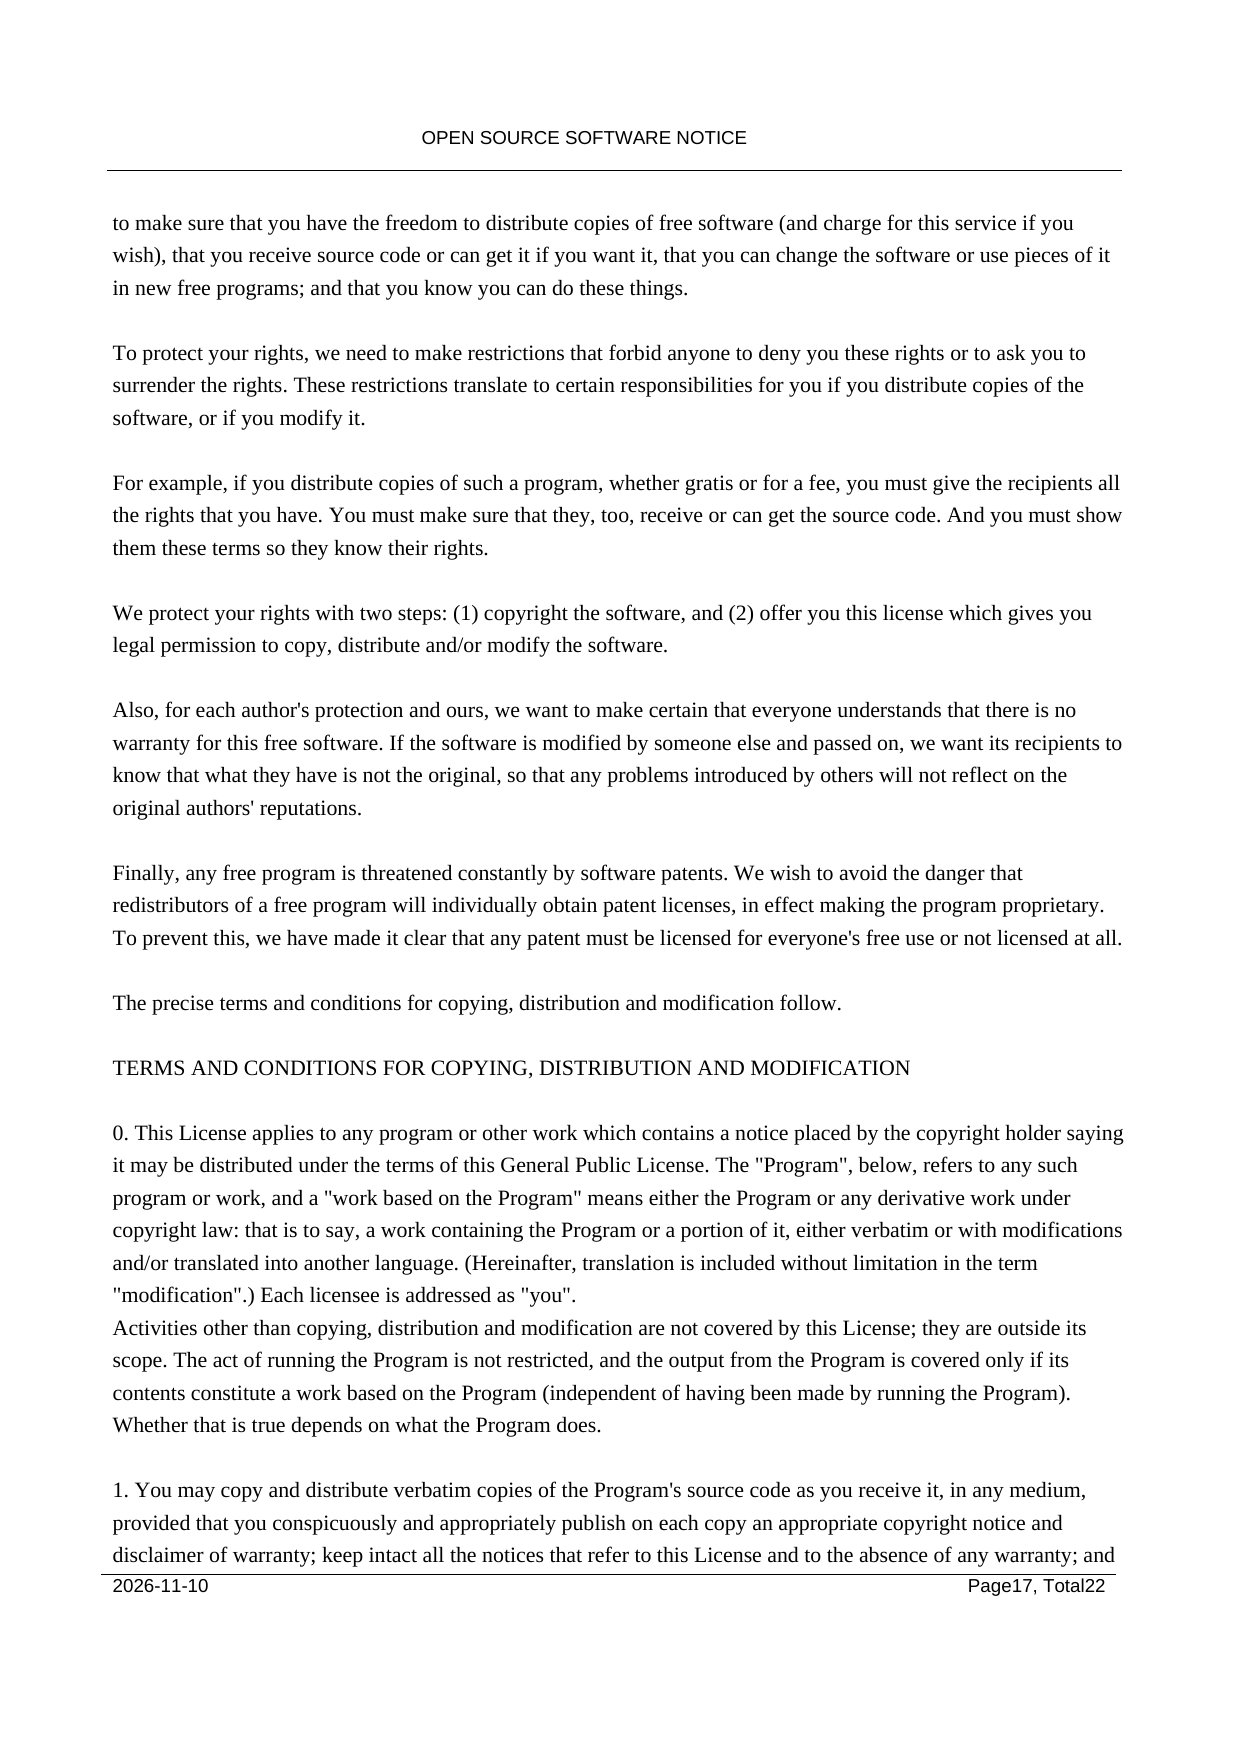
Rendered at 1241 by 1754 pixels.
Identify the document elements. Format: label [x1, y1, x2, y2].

text [112, 206, 1128, 1571]
